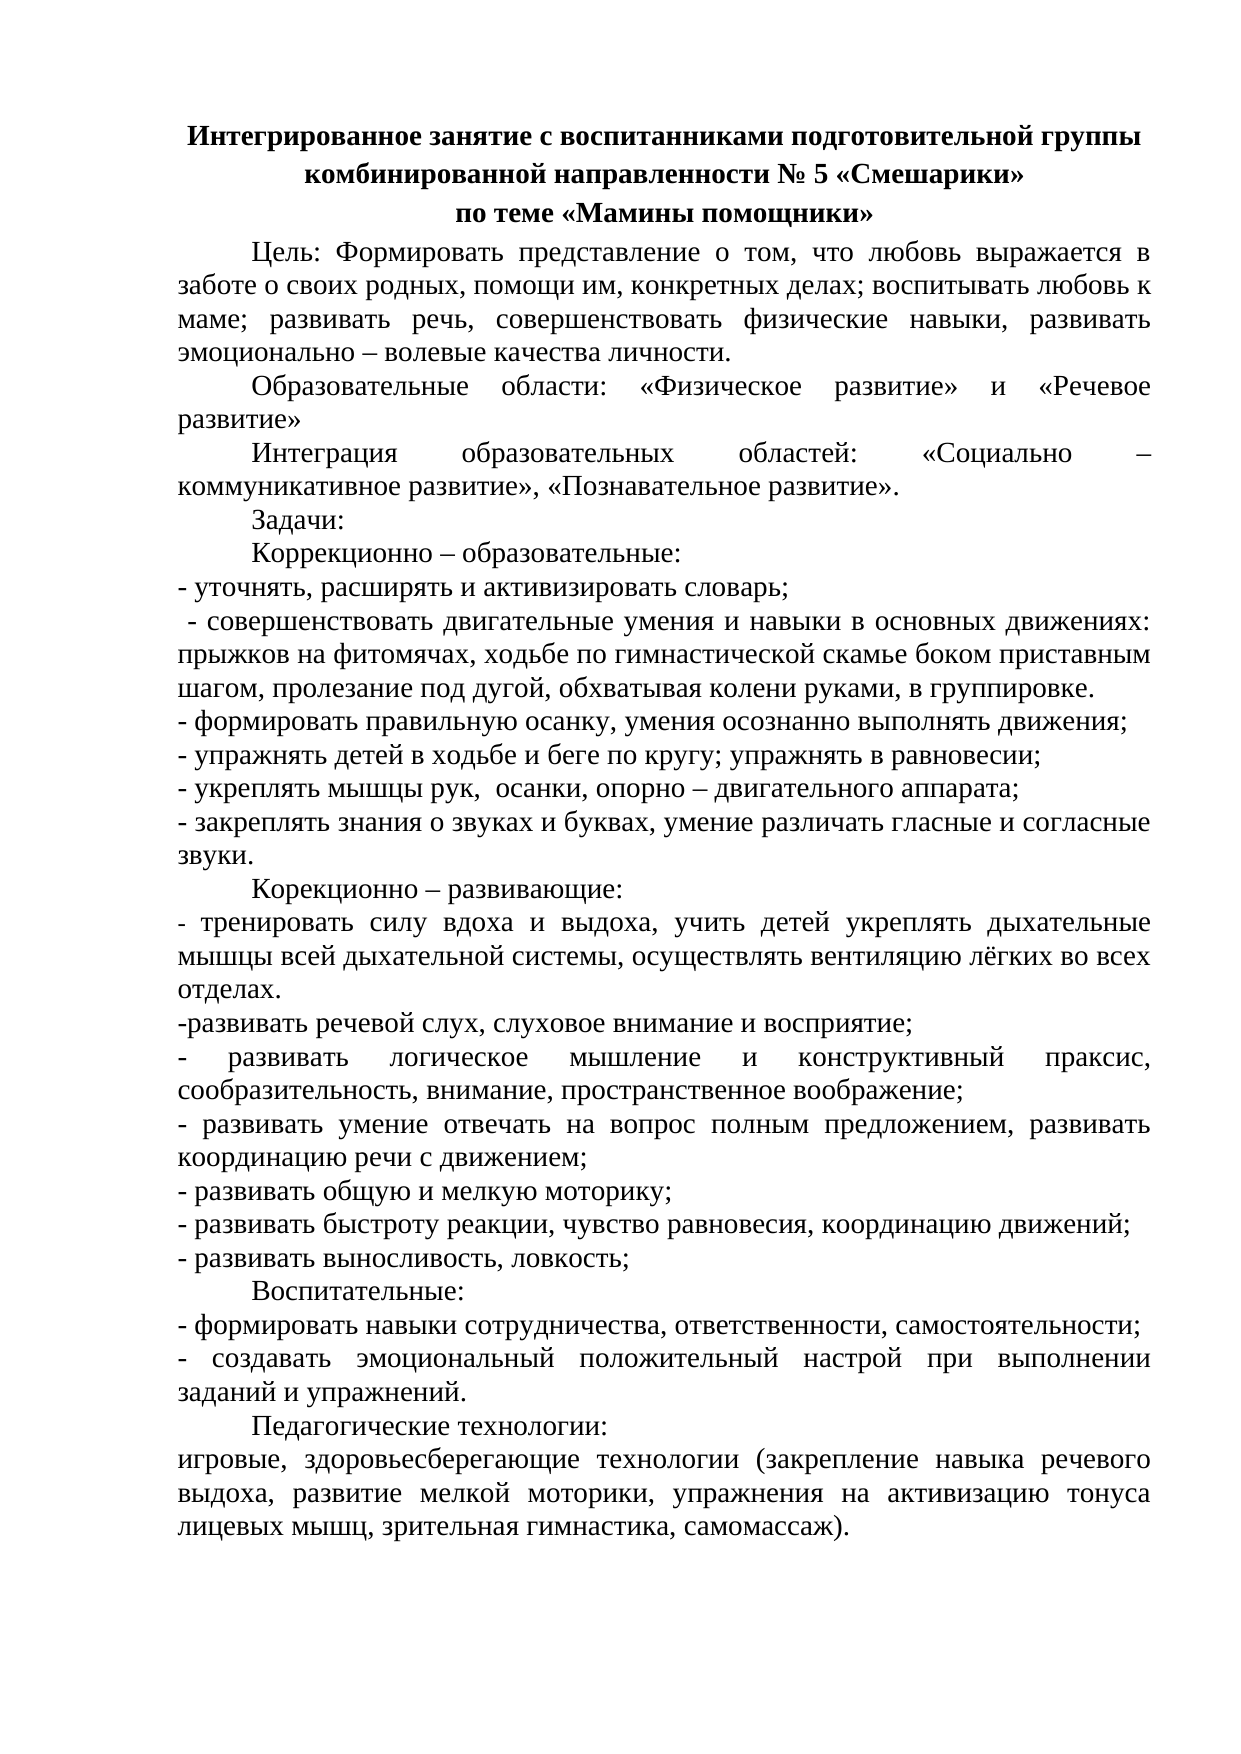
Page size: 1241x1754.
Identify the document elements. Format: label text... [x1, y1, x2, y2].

text - укреплять мышцы рук, осанки, опорно – двигательного аппарата; [177, 770, 1152, 804]
text Коррекционно – образовательные: [177, 536, 1152, 569]
text - развивать умение отвечать на вопрос полным предложением, развивать координацию речи с движением; [177, 1106, 1152, 1173]
text по теме «Мамины помощники» [177, 195, 1152, 229]
text Педагогические технологии: [177, 1408, 1152, 1441]
text -развивать речевой слух, слуховое внимание и восприятие; [177, 1005, 1152, 1039]
text - уточнять, расширять и активизировать словарь; [177, 569, 1152, 603]
text Корекционно – развивающие: [177, 871, 1152, 904]
text Цель: Формировать представление о том, что любовь выражается в заботе о своих родных, помощи им, конкретных делах; воспитывать любовь к маме; развивать речь, совершенствовать физические навыки, развивать эмоционально – волевые качества личности. [177, 234, 1152, 368]
text игровые, здоровьесберегающие технологии (закрепление навыка речевого выдоха, развитие мелкой моторики, упражнения на активизацию тонуса лицевых мышц, зрительная гимнастика, самомассаж). [177, 1441, 1152, 1542]
text - развивать выносливость, ловкость; [177, 1240, 1152, 1273]
text - создавать эмоциональный положительный настрой при выполнении заданий и упражнений. [177, 1341, 1152, 1408]
text - закреплять знания о звуках и буквах, умение различать гласные и согласные звуки. [177, 804, 1152, 871]
text - формировать правильную осанку, умения осознанно выполнять движения; [177, 703, 1152, 737]
text - формировать навыки сотрудничества, ответственности, самостоятельности; [177, 1307, 1152, 1341]
text Интегрированное занятие с воспитанниками подготовительной группы комбинированной направленности № 5 «Смешарики» [177, 118, 1152, 190]
text Задачи: [177, 502, 1152, 536]
text - развивать логическое мышление и конструктивный праксис, сообразительность, внимание, пространственное воображение; [177, 1039, 1152, 1106]
text - упражнять детей в ходьбе и беге по кругу; упражнять в равновесии; [177, 737, 1152, 770]
text - развивать общую и мелкую моторику; [177, 1173, 1152, 1206]
text Интеграция образовательных областей: «Социально – коммуникативное развитие», «Познавательное развитие». [177, 435, 1152, 502]
text Образовательные области: «Физическое развитие» и «Речевое развитие» [177, 368, 1152, 435]
text Воспитательные: [177, 1273, 1152, 1307]
text - совершенствовать двигательные умения и навыки в основных движениях: прыжков на фитомячах, ходьбе по гимнастической скамье боком приставным шагом, пролезание под дугой, обхватывая колени руками, в группировке. [177, 603, 1152, 703]
text - тренировать силу вдоха и выдоха, учить детей укреплять дыхательные мышцы всей дыхательной системы, осуществлять вентиляцию лёгких во всех отделах. [177, 904, 1152, 1005]
text - развивать быстроту реакции, чувство равновесия, координацию движений; [177, 1206, 1152, 1240]
